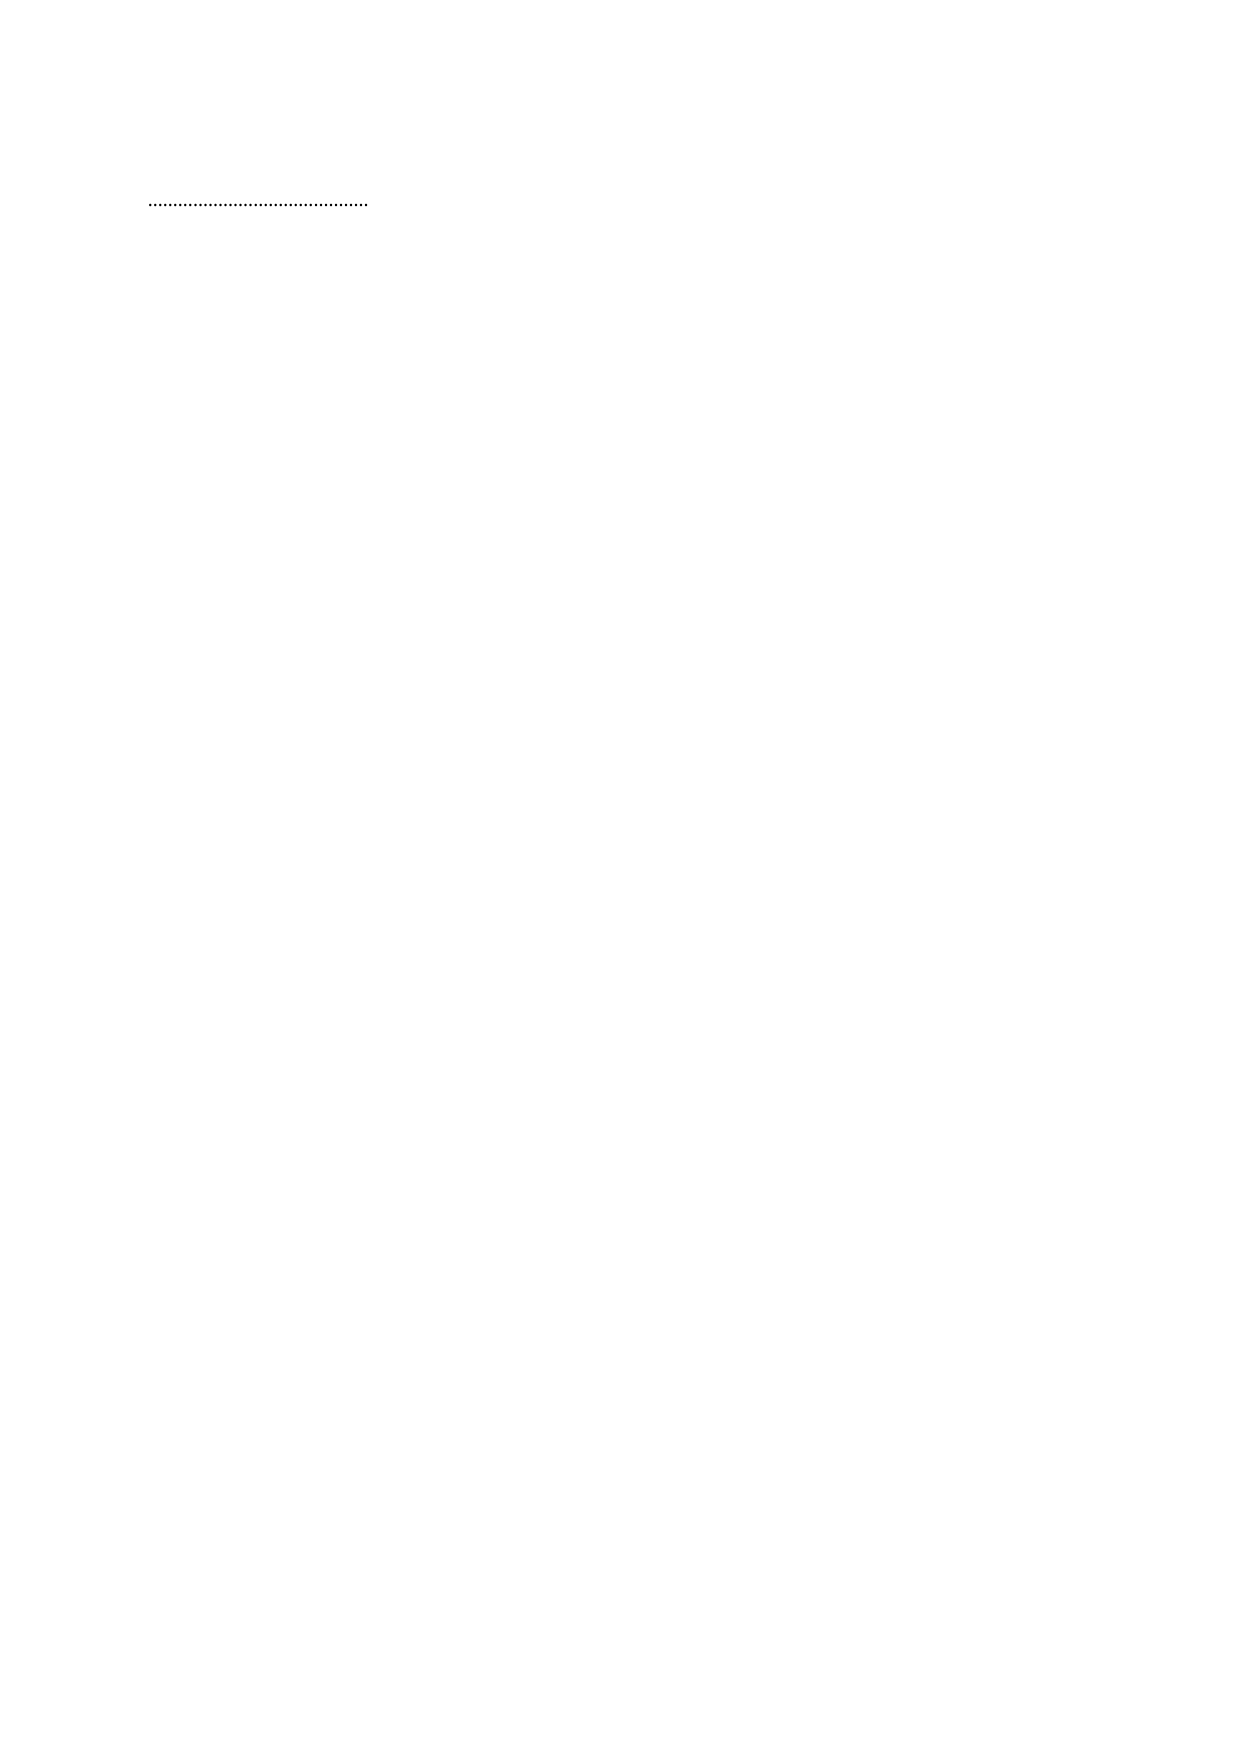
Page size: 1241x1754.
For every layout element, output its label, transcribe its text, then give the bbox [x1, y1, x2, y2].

text ............................................ [148, 186, 1093, 211]
